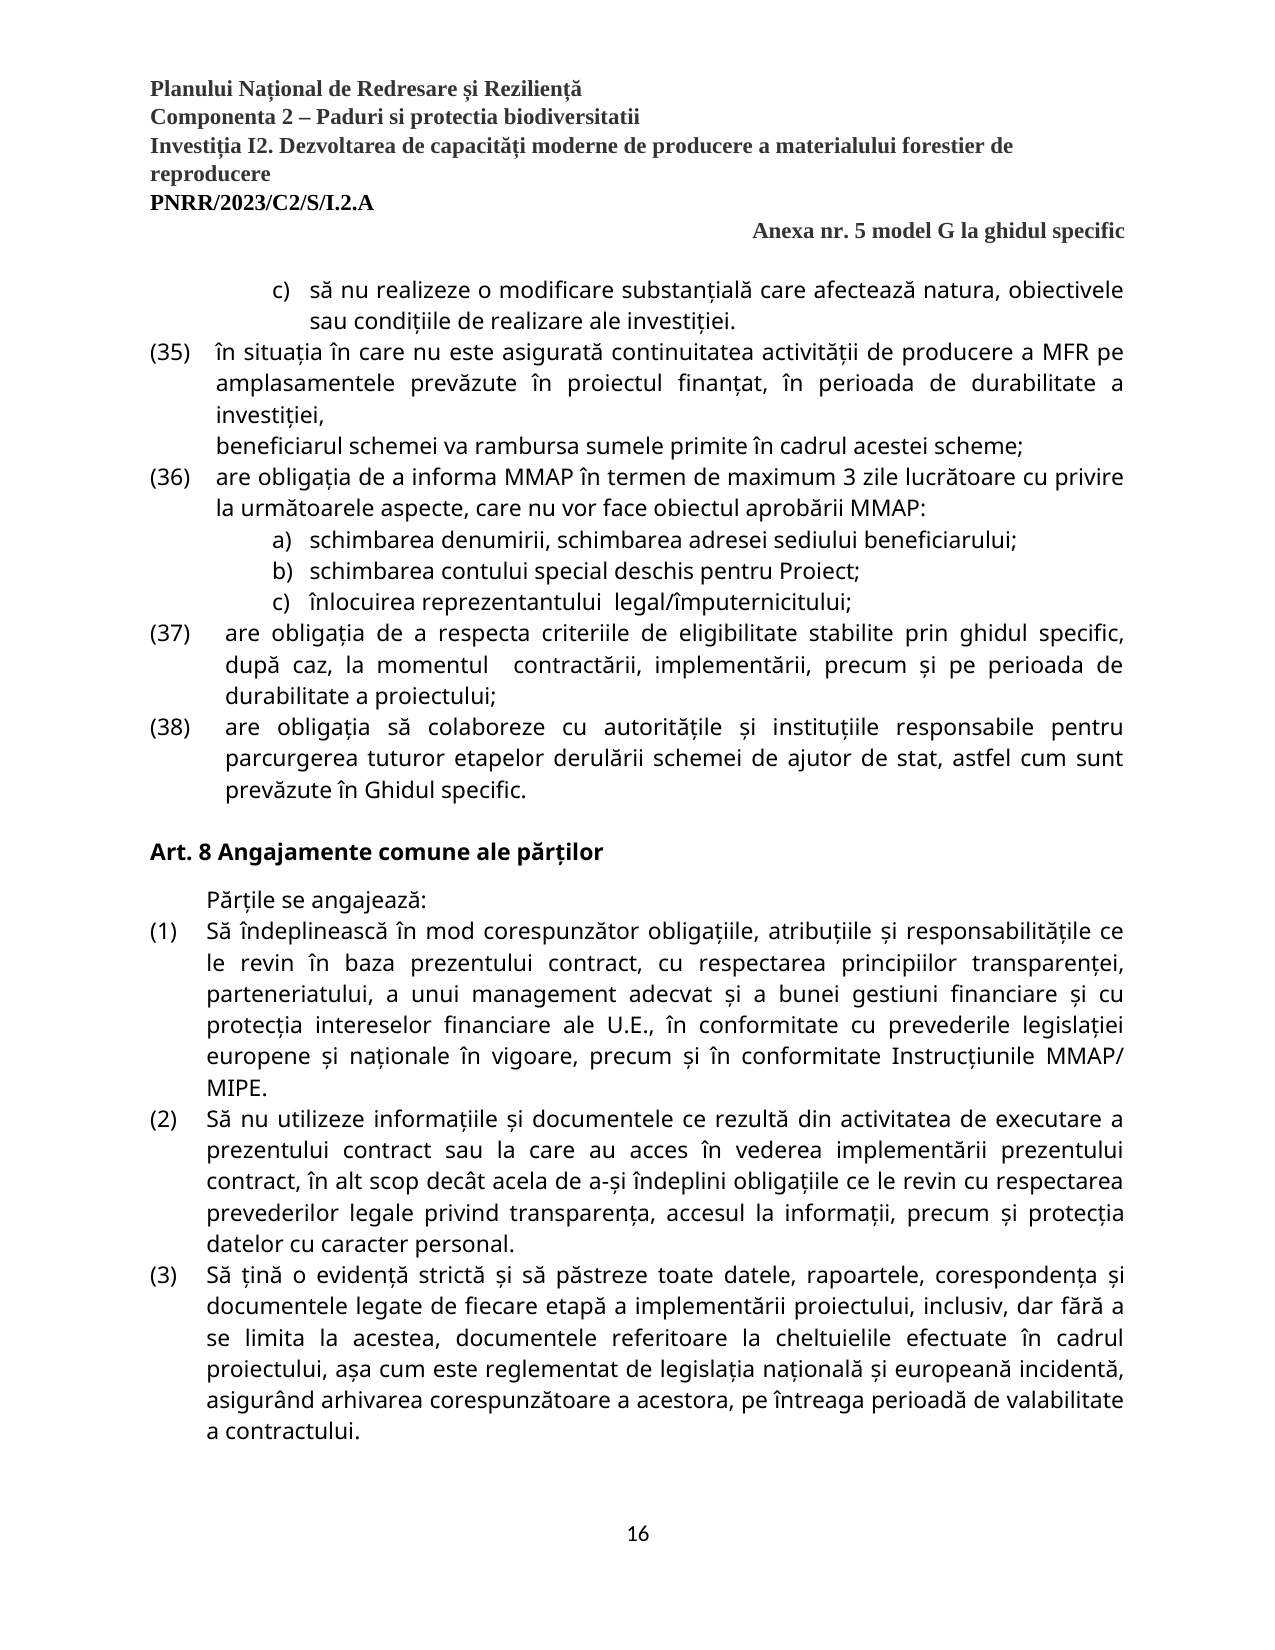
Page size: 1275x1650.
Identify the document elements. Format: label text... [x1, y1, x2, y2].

list în situația în care nu este asigurată continuitatea activității de producere a MFR pe amplasamentele prevăzute în proiectul finanțat, în perioada de durabilitate a investiției, [150, 336, 1125, 430]
list să nu realizeze o modificare substanțială care afectează natura, obiectivele sau condițiile de realizare ale investiției. [272, 274, 1125, 336]
list Să țină o evidență strictă şi să păstreze toate datele, rapoartele, corespondența şi documentele legate de fiecare etapă a implementării proiectului, inclusiv, dar fără a se limita la acestea, documentele referitoare la cheltuielile efectuate în cadrul proiectului, așa cum este reglementat de legislația națională și europeană incidentă, asigurând arhivarea corespunzătoare a acestora, pe întreaga perioadă de valabilitate a contractului. [150, 1259, 1125, 1447]
text beneficiarul schemei va rambursa sumele primite în cadrul acestei scheme; [216, 430, 1125, 461]
list are obligația să colaboreze cu autoritățile și instituțiile responsabile pentru parcurgerea tuturor etapelor derulării schemei de ajutor de stat, astfel cum sunt prevăzute în Ghidul specific. [150, 711, 1125, 805]
text Părțile se angajează: [206, 884, 1125, 915]
list înlocuirea reprezentantului legal/împuternicitului; [272, 586, 1125, 617]
list are obligația de a informa MMAP în termen de maximum 3 zile lucrătoare cu privire la următoarele aspecte, care nu vor face obiectul aprobării MMAP: [150, 461, 1125, 524]
list schimbarea contului special deschis pentru Proiect; [272, 555, 1125, 586]
list schimbarea denumirii, schimbarea adresei sediului beneficiarului; [272, 524, 1125, 555]
list are obligația de a respecta criteriile de eligibilitate stabilite prin ghidul specific, după caz, la momentul contractării, implementării, precum și pe perioada de durabilitate a proiectului; [150, 617, 1125, 711]
list Să nu utilizeze informațiile și documentele ce rezultă din activitatea de executare a prezentului contract sau la care au acces în vederea implementării prezentului contract, în alt scop decât acela de a-şi îndeplini obligațiile ce le revin cu respectarea prevederilor legale privind transparența, accesul la informații, precum şi protecția datelor cu caracter personal. [150, 1103, 1125, 1259]
text Art. 8 Angajamente comune ale părților [150, 836, 1125, 867]
list Să îndeplinească în mod corespunzător obligațiile, atribuțiile și responsabilitățile ce le revin în baza prezentului contract, cu respectarea principiilor transparenței, parteneriatului, a unui management adecvat și a bunei gestiuni financiare și cu protecția intereselor financiare ale U.E., în conformitate cu prevederile legislației europene şi naționale în vigoare, precum și în conformitate Instrucțiunile MMAP/ MIPE. [150, 915, 1125, 1103]
